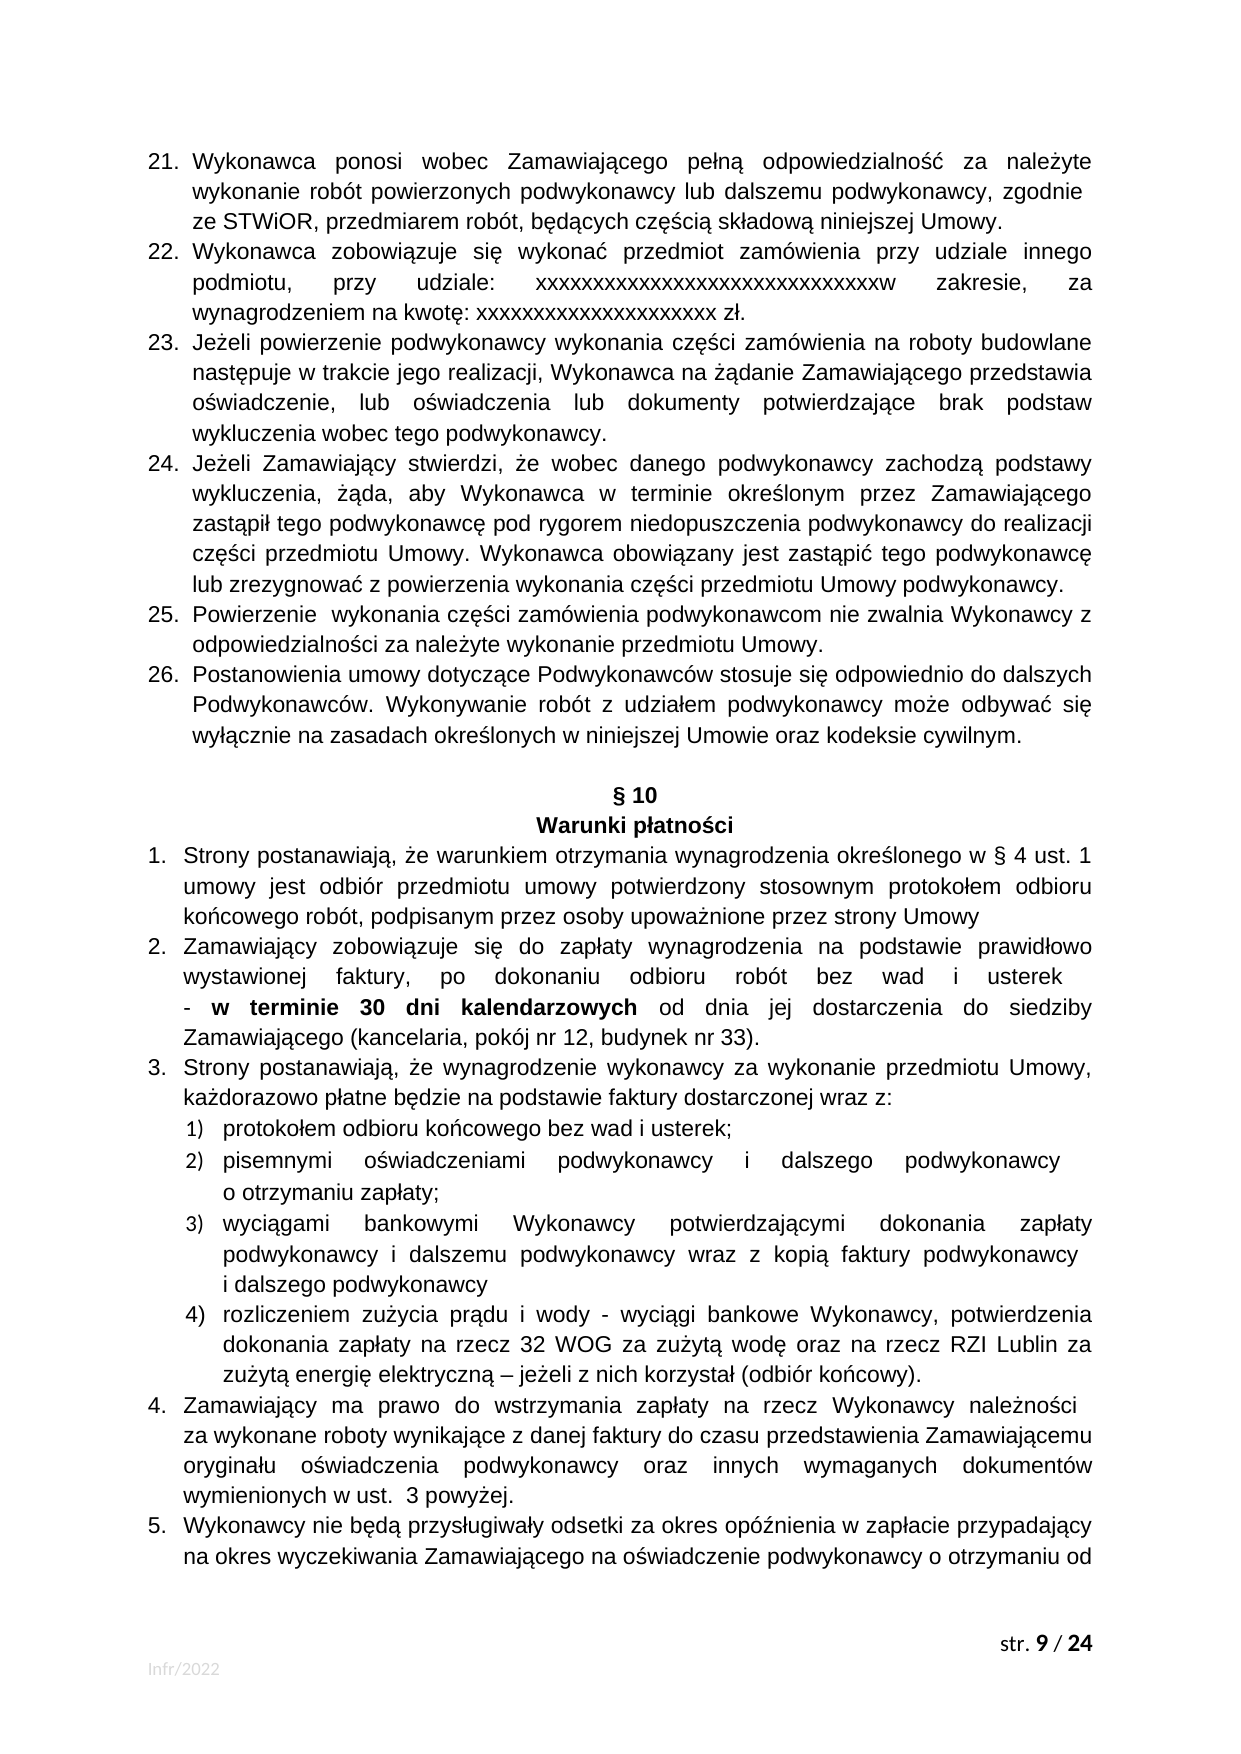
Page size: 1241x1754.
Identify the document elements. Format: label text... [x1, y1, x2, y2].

list rozliczeniem zużycia prądu i wody - wyciągi bankowe Wykonawcy, potwierdzenia dokonania zapłaty na rzecz 32 WOG za zużytą wodę oraz na rzecz RZI Lublin za zużytą energię elektryczną – jeżeli z nich korzystał (odbiór końcowy). [185, 1301, 1092, 1388]
list pisemnymi oświadczeniami podwykonawcy i dalszego podwykonawcy o otrzymaniu zapłaty; [185, 1147, 1092, 1205]
list Strony postanawiają, że warunkiem otrzymania wynagrodzenia określonego w § 4 ust. 1 umowy jest odbiór przedmiotu umowy potwierdzony stosownym protokołem odbioru końcowego robót, podpisanym przez osoby upoważnione przez strony Umowy [148, 842, 1092, 929]
list Jeżeli Zamawiający stwierdzi, że wobec danego podwykonawcy zachodzą podstawy wykluczenia, żąda, aby Wykonawca w terminie określonym przez Zamawiającego zastąpił tego podwykonawcę pod rygorem niedopuszczenia podwykonawcy do realizacji części przedmiotu Umowy. Wykonawca obowiązany jest zastąpić tego podwykonawcę lub zrezygnować z powierzenia wykonania części przedmiotu Umowy podwykonawcy. [148, 450, 1092, 597]
list protokołem odbioru końcowego bez wad i usterek; [185, 1114, 1092, 1142]
list Zamawiający ma prawo do wstrzymania zapłaty na rzecz Wykonawcy należności za wykonane roboty wynikające z danej faktury do czasu przedstawienia Zamawiającemu oryginału oświadczenia podwykonawcy oraz innych wymaganych dokumentów wymienionych w ust. 3 powyżej. [148, 1392, 1092, 1508]
list Postanowienia umowy dotyczące Podwykonawców stosuje się odpowiednio do dalszych Podwykonawców. Wykonywanie robót z udziałem podwykonawcy może odbywać się wyłącznie na zasadach określonych w niniejszej Umowie oraz kodeksie cywilnym. [148, 661, 1092, 748]
list Wykonawca ponosi wobec Zamawiającego pełną odpowiedzialność za należyte wykonanie robót powierzonych podwykonawcy lub dalszemu podwykonawcy, zgodnie ze STWiOR, przedmiarem robót, będących częścią składową niniejszej Umowy. [148, 148, 1092, 234]
list wyciągami bankowymi Wykonawcy potwierdzającymi dokonania zapłaty podwykonawcy i dalszemu podwykonawcy wraz z kopią faktury podwykonawcy i dalszego podwykonawcy [185, 1209, 1092, 1297]
list Strony postanawiają, że wynagrodzenie wykonawcy za wykonanie przedmiotu Umowy, każdorazowo płatne będzie na podstawie faktury dostarczonej wraz z: [148, 1054, 1092, 1111]
text Warunki płatności [177, 812, 1092, 839]
list Powierzenie wykonania części zamówienia podwykonawcom nie zwalnia Wykonawcy z odpowiedzialności za należyte wykonanie przedmiotu Umowy. [148, 601, 1092, 657]
text § 10 [177, 782, 1092, 808]
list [148, 1512, 1092, 1569]
list Wykonawca zobowiązuje się wykonać przedmiot zamówienia przy udziale innego podmiotu, przy udziale: xxxxxxxxxxxxxxxxxxxxxxxxxxxxxxw zakresie, za wynagrodzeniem na kwotę: xxxxxxxxxxxxxxxxxxxxx zł. [148, 238, 1092, 325]
list Jeżeli powierzenie podwykonawcy wykonania części zamówienia na roboty budowlane następuje w trakcie jego realizacji, Wykonawca na żądanie Zamawiającego przedstawia oświadczenie, lub oświadczenia lub dokumenty potwierdzające brak podstaw wykluczenia wobec tego podwykonawcy. [148, 329, 1092, 446]
list Zamawiający zobowiązuje się do zapłaty wynagrodzenia na podstawie prawidłowo wystawionej faktury, po dokonaniu odbioru robót bez wad i usterek - w terminie 30 dni kalendarzowych od dnia jej dostarczenia do siedziby Zamawiającego (kancelaria, pokój nr 12, budynek nr 33). [148, 933, 1092, 1050]
